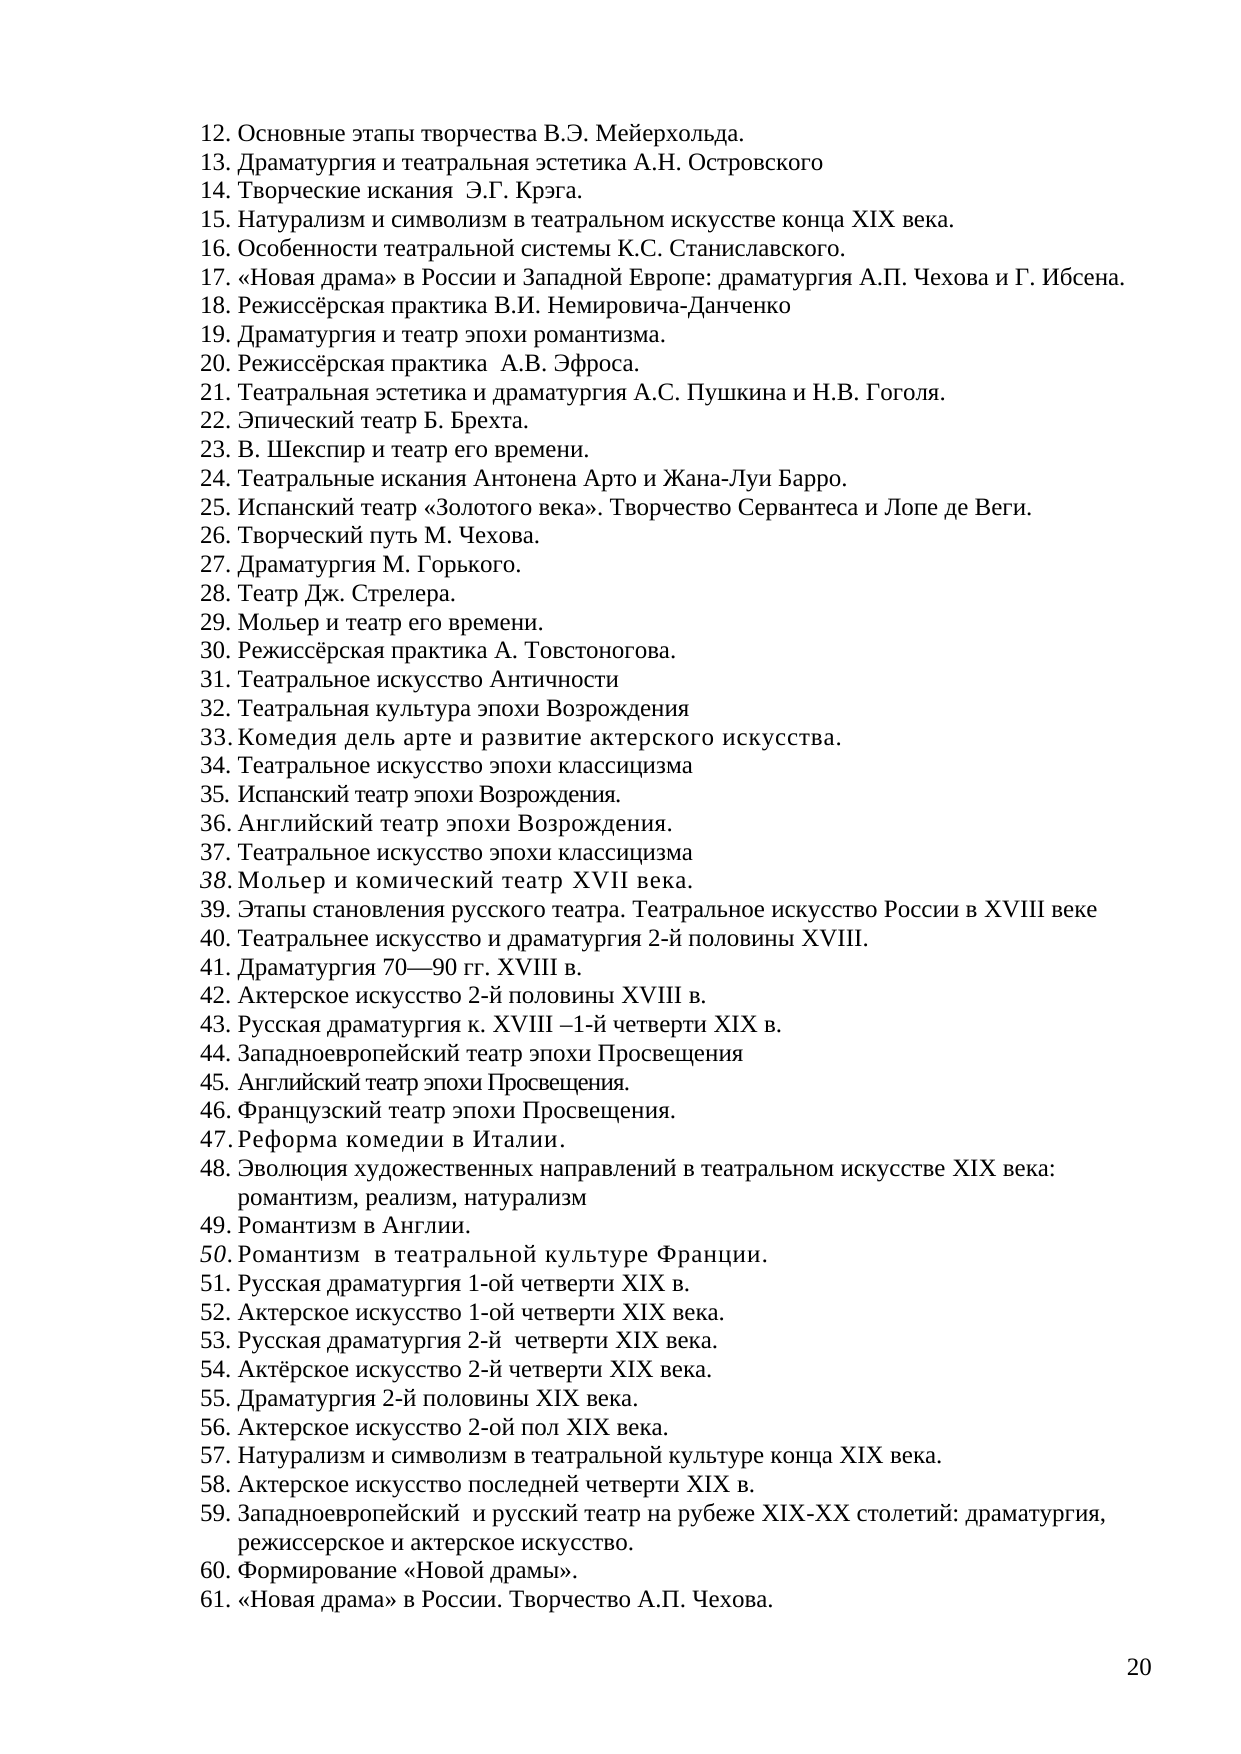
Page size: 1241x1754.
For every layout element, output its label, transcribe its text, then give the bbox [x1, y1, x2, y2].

list Основные этапы творчества В.Э. Мейерхольда. [200, 118, 1152, 147]
list Театральное искусство эпохи классицизма [200, 751, 1152, 779]
list Английский театр эпохи Просвещения. [200, 1067, 1152, 1096]
list Западноевропейский театр эпохи Просвещения [200, 1038, 1152, 1067]
list Театральная эстетика и драматургия А.С. Пушкина и Н.В. Гоголя. [200, 377, 1152, 406]
list Натурализм и символизм в театральной культуре конца XIX века. [200, 1441, 1152, 1469]
list Театральнее искусство и драматургия 2-й половины XVIII. [200, 923, 1152, 952]
list Западноевропейский и русский театр на рубеже XIX-XХ столетий: драматургия, режиссерское и актерское искусство. [200, 1498, 1152, 1556]
list Режиссёрская практика В.И. Немировича-Данченко [200, 291, 1152, 319]
list Драматургия и театр эпохи романтизма. [200, 319, 1152, 348]
list Романтизм в Англии. [200, 1211, 1152, 1239]
list Комедия дель арте и развитие актерского искусства. [200, 722, 1152, 751]
list Реформа комедии в Италии. [200, 1124, 1152, 1153]
list Испанский театр эпохи Возрождения. [200, 779, 1152, 808]
list Драматургия и театральная эстетика А.Н. Островского [200, 147, 1152, 176]
list Режиссёрская практика А.В. Эфроса. [200, 348, 1152, 377]
list Формирование «Новой драмы». [200, 1556, 1152, 1584]
list Мольер и театр его времени. [200, 607, 1152, 636]
list Русская драматургия к. XVIII –1-й четверти XIX в. [200, 1009, 1152, 1038]
list Натурализм и символизм в театральном искусстве конца XIX века. [200, 204, 1152, 233]
list Творческий путь М. Чехова. [200, 521, 1152, 549]
list «Новая драма» в России. Творчество А.П. Чехова. [200, 1584, 1152, 1613]
list Актерское искусство последней четверти XIX в. [200, 1469, 1152, 1498]
list «Новая драма» в России и Западной Европе: драматургия А.П. Чехова и Г. Ибсена. [200, 262, 1152, 291]
list Театральное искусство эпохи классицизма [200, 837, 1152, 866]
list Эволюция художественных направлений в театральном искусстве XIX века: романтизм, реализм, натурализм [200, 1153, 1152, 1211]
list Актерское искусство 2-й половины XVIII в. [200, 981, 1152, 1009]
list В. Шекспир и театр его времени. [200, 434, 1152, 463]
list Театральное искусство Античности [200, 664, 1152, 693]
list Театральная культура эпохи Возрождения [200, 693, 1152, 722]
list Этапы становления русского театра. Театральное искусство России в XVIII веке [200, 894, 1152, 923]
list Особенности театральной системы К.С. Станиславского. [200, 233, 1152, 262]
list Театр Дж. Стрелера. [200, 578, 1152, 607]
list Актёрское искусство 2-й четверти XIX века. [200, 1354, 1152, 1383]
list Драматургия М. Горького. [200, 549, 1152, 578]
list Драматургия 2-й половины XIX века. [200, 1383, 1152, 1412]
list Романтизм в театральной культуре Франции. [200, 1239, 1152, 1268]
list Эпический театр Б. Брехта. [200, 406, 1152, 434]
list Русская драматургия 2-й четверти XIX века. [200, 1326, 1152, 1354]
list Творческие искания Э.Г. Крэга. [200, 176, 1152, 204]
list Актерское искусство 2-ой пол XIX века. [200, 1412, 1152, 1441]
list Русская драматургия 1-ой четверти XIX в. [200, 1268, 1152, 1297]
list Испанский театр «Золотого века». Творчество Сервантеса и Лопе де Веги. [200, 492, 1152, 521]
list Мольер и комический театр XVII века. [200, 866, 1152, 894]
list Английский театр эпохи Возрождения. [200, 808, 1152, 837]
list Драматургия 70—90 гг. XVIII в. [200, 952, 1152, 981]
list Актерское искусство 1-ой четверти XIX века. [200, 1297, 1152, 1326]
list Французский театр эпохи Просвещения. [200, 1096, 1152, 1124]
list Театральные искания Антонена Арто и Жана-Луи Барро. [200, 463, 1152, 492]
list Режиссёрская практика А. Товстоногова. [200, 636, 1152, 664]
